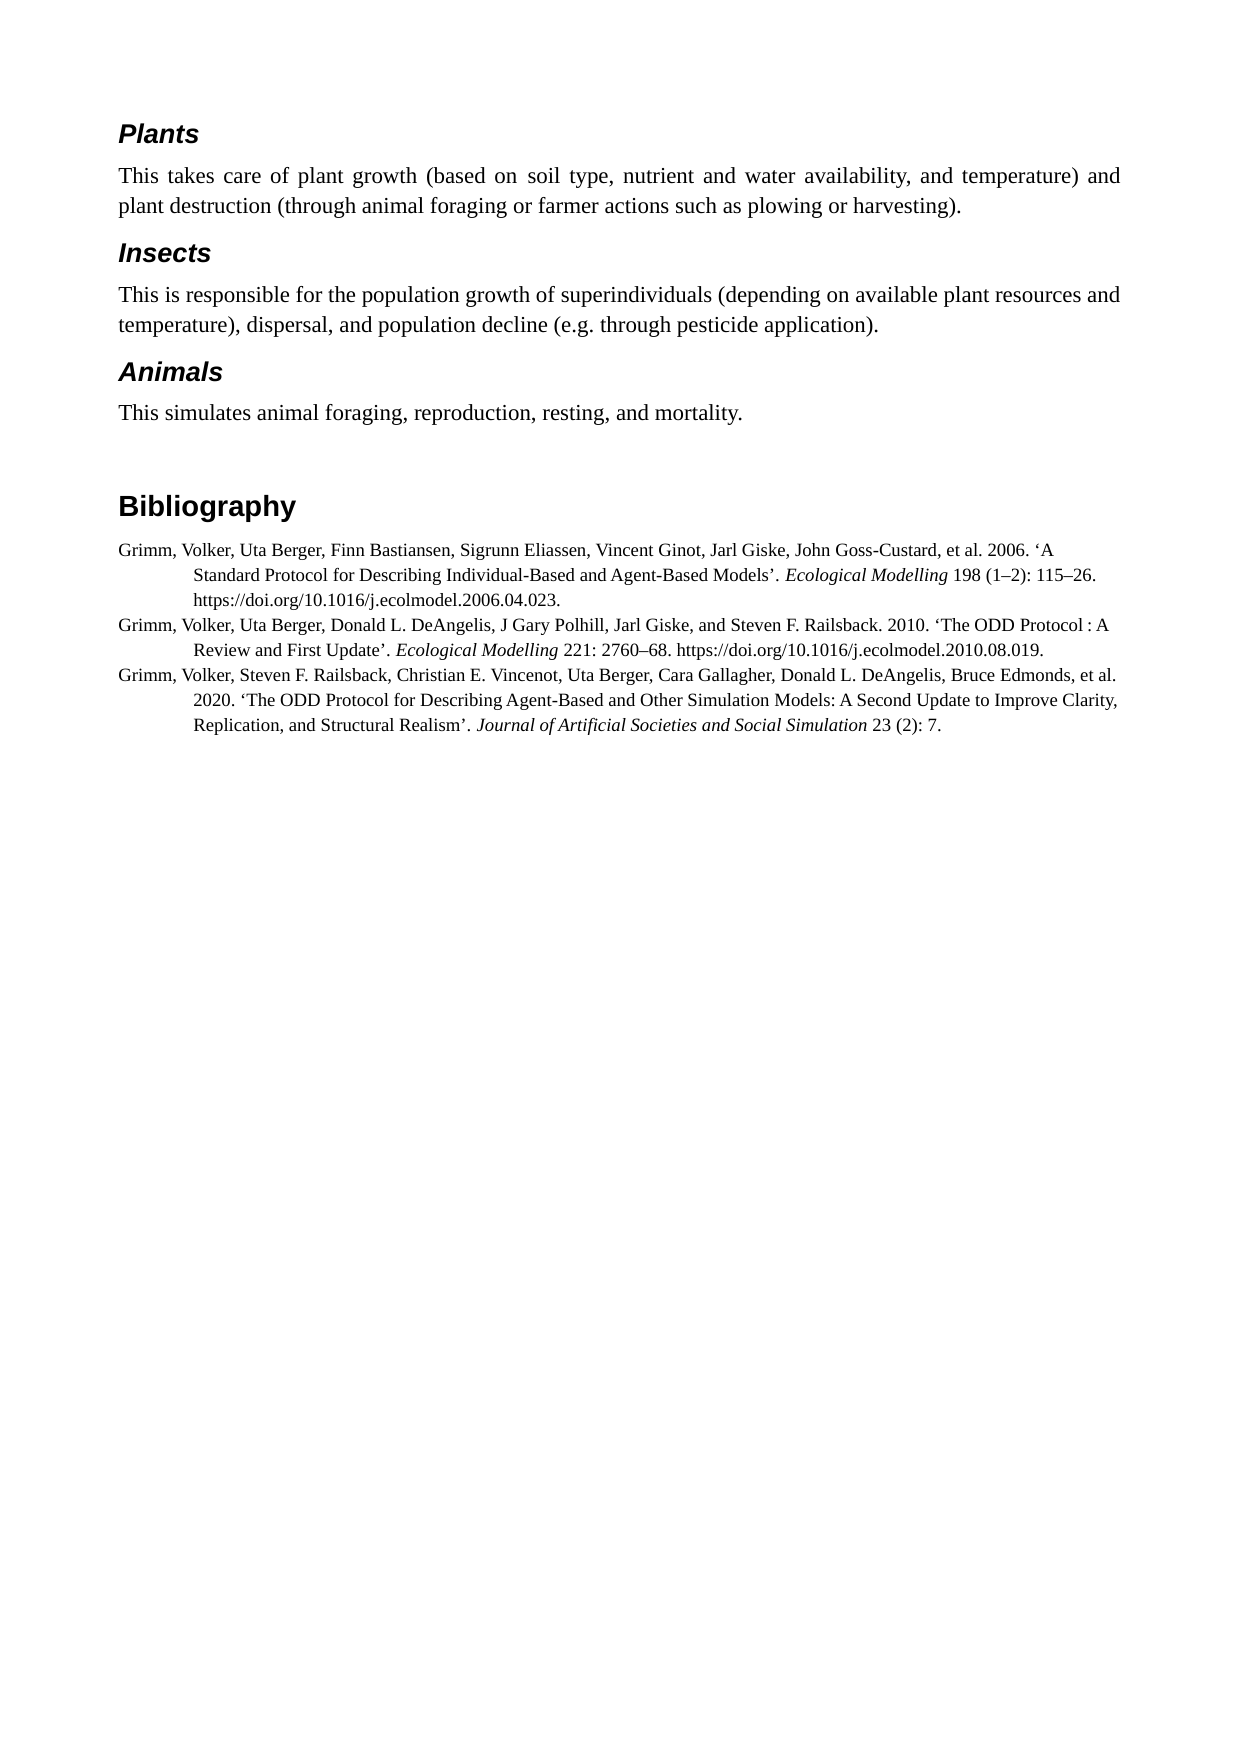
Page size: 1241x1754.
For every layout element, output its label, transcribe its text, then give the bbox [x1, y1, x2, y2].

text This is responsible for the population growth of superindividuals (depending on available plant resources and temperature), dispersal, and population decline (e.g. through pesticide application). [118, 281, 1122, 337]
subtitle Plants [118, 118, 1122, 149]
subtitle Insects [118, 237, 1122, 268]
subtitle Bibliography [118, 489, 1122, 522]
subtitle Animals [118, 356, 1122, 387]
text This takes care of plant growth (based on soil type, nutrient and water availability, and temperature) and plant destruction (through animal foraging or farmer actions such as plowing or harvesting). [118, 162, 1122, 218]
text This simulates animal foraging, reproduction, resting, and mortality. [118, 399, 1122, 426]
text Grimm, Volker, Steven F. Railsback, Christian E. Vincenot, Uta Berger, Cara Gallagher, Donald L. DeAngelis, Bruce Edmonds, et al. 2020. ‘The ODD Protocol for Describing Agent-Based and Other Simulation Models: A Second Update to Improve Clarity, Replication, and Structural Realism’. Journal of Artificial Societies and Social Simulation 23 (2): 7. [118, 660, 1122, 735]
text Grimm, Volker, Uta Berger, Finn Bastiansen, Sigrunn Eliassen, Vincent Ginot, Jarl Giske, John Goss-Custard, et al. 2006. ‘A Standard Protocol for Describing Individual-Based and Agent-Based Models’. Ecological Modelling 198 (1–2): 115–26. https://doi.org/10.1016/j.ecolmodel.2006.04.023. [118, 535, 1122, 610]
text Grimm, Volker, Uta Berger, Donald L. DeAngelis, J Gary Polhill, Jarl Giske, and Steven F. Railsback. 2010. ‘The ODD Protocol : A Review and First Update’. Ecological Modelling 221: 2760–68. https://doi.org/10.1016/j.ecolmodel.2010.08.019. [118, 610, 1122, 660]
